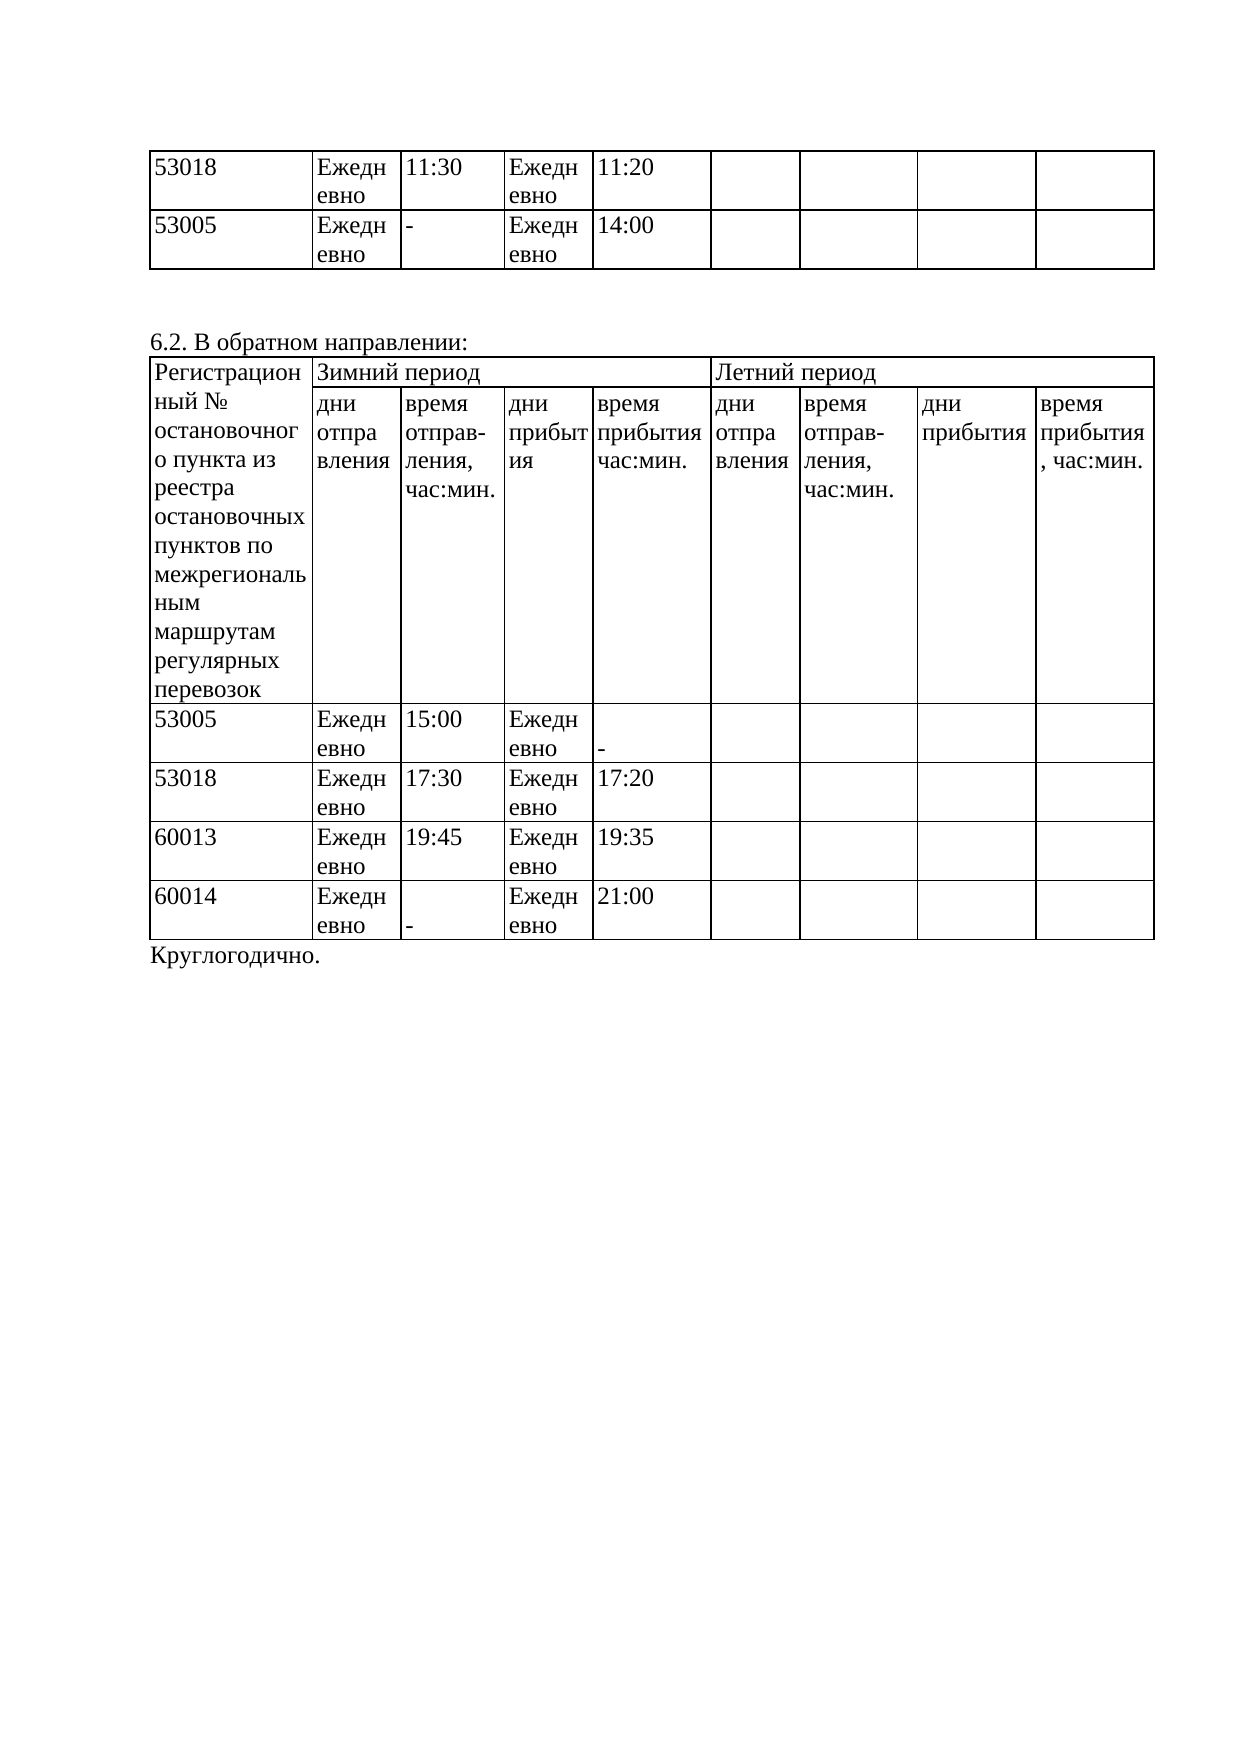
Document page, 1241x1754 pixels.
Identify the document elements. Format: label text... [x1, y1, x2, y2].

text 6.2. В обратном направлении: [150, 327, 1090, 356]
table_cell Ежедневно [313, 763, 400, 821]
text Круглогодично. [150, 940, 1090, 969]
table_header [151, 358, 312, 702]
table_cell [801, 704, 917, 762]
table_cell [801, 881, 917, 939]
table_cell [1037, 822, 1153, 880]
table_cell [712, 763, 799, 821]
table_cell [918, 704, 1035, 762]
table_cell [918, 152, 1035, 209]
table_cell [712, 152, 799, 209]
table_cell [1037, 152, 1153, 209]
table_cell Ежедневно [505, 881, 592, 939]
table_cell время прибытия час:мин. [594, 388, 710, 702]
table_cell [918, 211, 1035, 268]
table_header Летний период [712, 358, 1153, 386]
table_cell Ежедневно [505, 211, 592, 268]
table_header Зимний период [313, 358, 710, 386]
table_cell Ежедневно [313, 704, 400, 762]
table_cell [712, 822, 799, 880]
table_cell [801, 822, 917, 880]
table_cell 53005 [151, 211, 312, 268]
table_cell 11:30 [402, 152, 504, 209]
table_cell 17:20 [594, 763, 710, 821]
table_cell 21:00 [594, 881, 710, 939]
table_cell [801, 152, 917, 209]
table_cell 53005 [151, 704, 312, 762]
table_cell Ежедневно [313, 822, 400, 880]
table_cell 53018 [151, 763, 312, 821]
table_cell [712, 881, 799, 939]
table_cell Ежедневно [505, 152, 592, 209]
table_cell 17:30 [402, 763, 504, 821]
table_cell [1037, 763, 1153, 821]
table_cell 60014 [151, 881, 312, 939]
table_cell [801, 211, 917, 268]
table_cell время отправления, час:мин. [402, 388, 504, 702]
table_cell Ежедневно [505, 763, 592, 821]
table_cell Ежедневно [313, 881, 400, 939]
table_cell [918, 881, 1035, 939]
table_cell Ежедневно [313, 152, 400, 209]
table_cell время прибытия, час:мин. [1037, 388, 1153, 702]
table_cell [712, 211, 799, 268]
table_cell Ежедневно [505, 822, 592, 880]
table_cell 19:35 [594, 822, 710, 880]
table_cell 15:00 [402, 704, 504, 762]
table_cell 53018 [151, 152, 312, 209]
table_cell - [402, 881, 504, 939]
table_cell дни прибытия [918, 388, 1035, 702]
table_cell 11:20 [594, 152, 710, 209]
table_cell [918, 822, 1035, 880]
table_cell время отправления, час:мин. [801, 388, 917, 702]
table_cell 60013 [151, 822, 312, 880]
table_cell [1037, 211, 1153, 268]
table_cell - [594, 704, 710, 762]
table_cell [801, 763, 917, 821]
table_cell [712, 704, 799, 762]
table_cell [918, 763, 1035, 821]
table_cell дни прибытия [505, 388, 592, 702]
table_cell 19:45 [402, 822, 504, 880]
table_cell - [402, 211, 504, 268]
table_cell [1037, 704, 1153, 762]
table_cell дни отправления [313, 388, 400, 702]
table_cell 14:00 [594, 211, 710, 268]
table_cell Ежедневно [313, 211, 400, 268]
table_cell Ежедневно [505, 704, 592, 762]
table_cell дни отправления [712, 388, 799, 702]
table_cell [1037, 881, 1153, 939]
